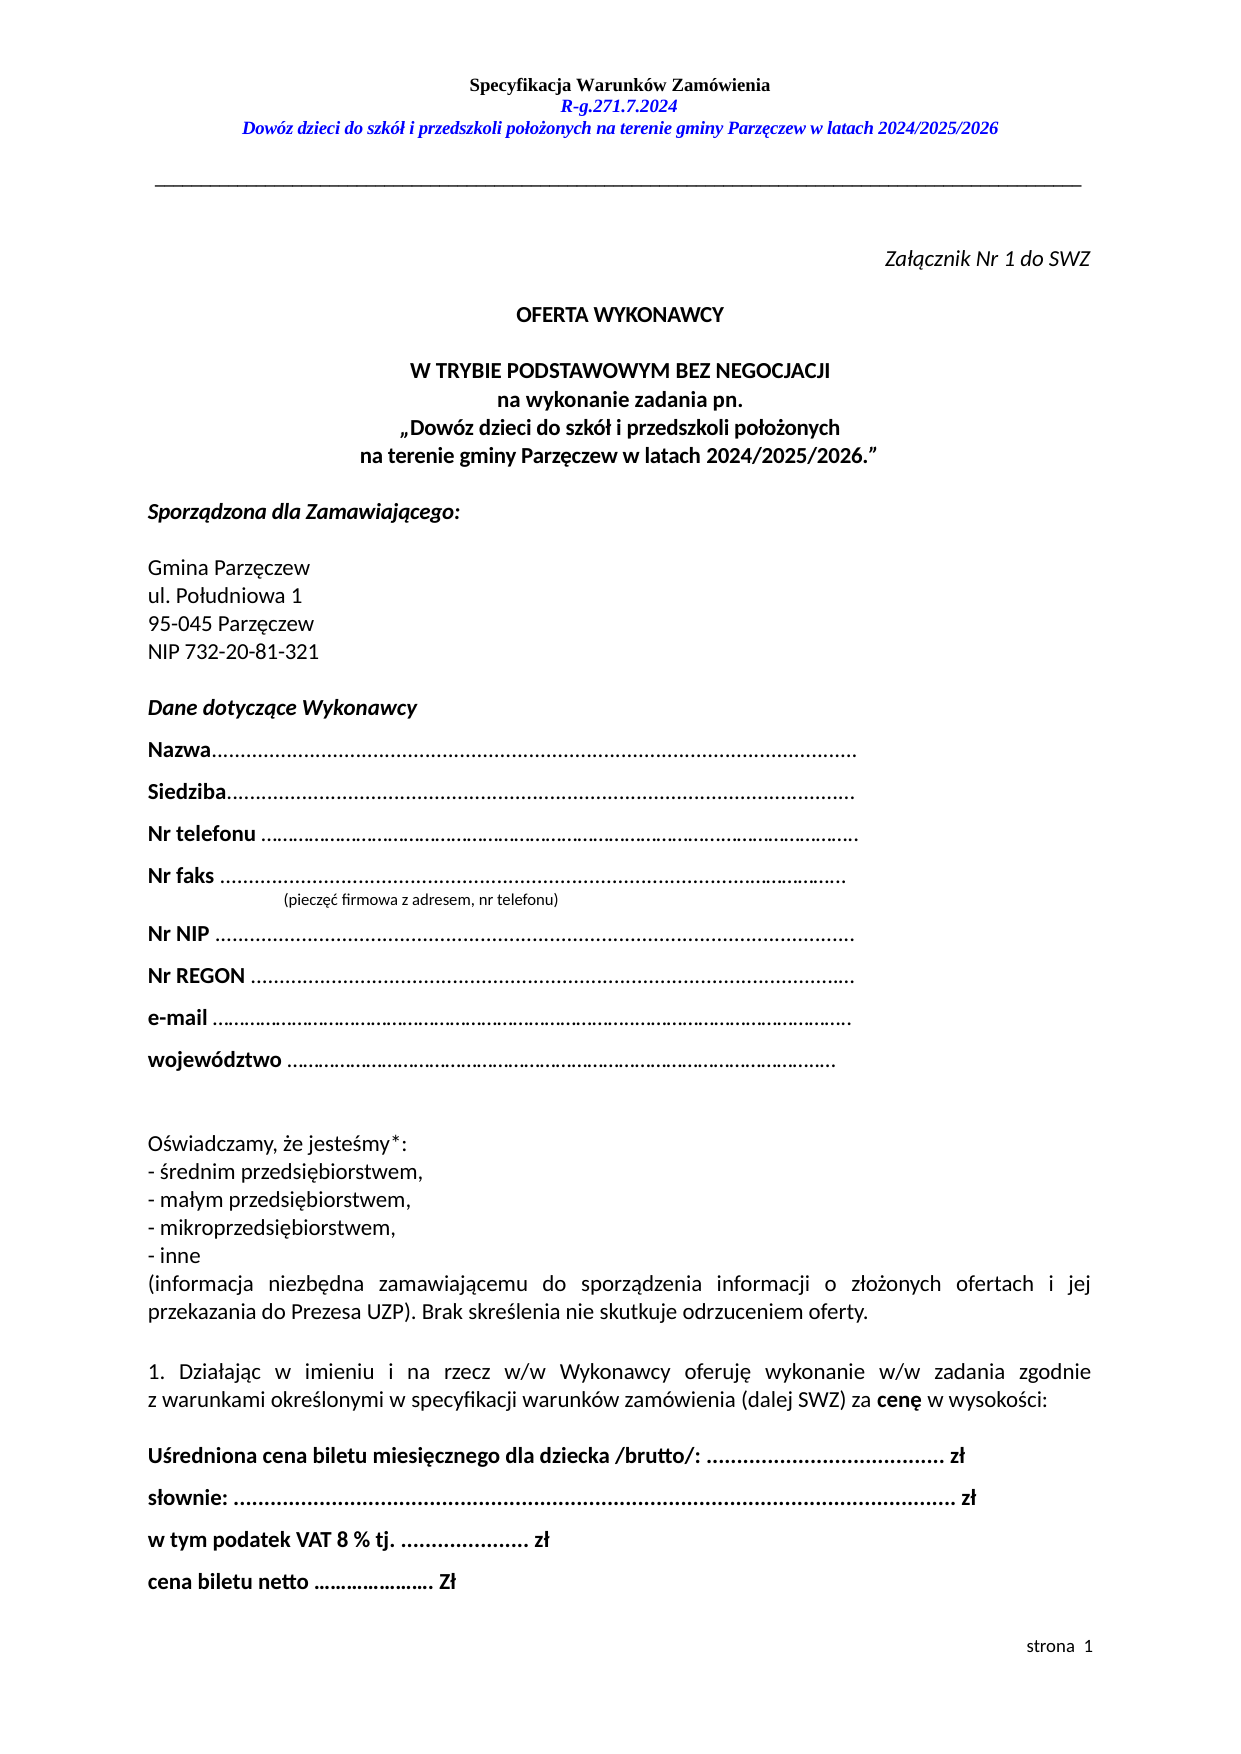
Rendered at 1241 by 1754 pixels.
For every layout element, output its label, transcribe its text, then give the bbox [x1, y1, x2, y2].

text Oświadczamy, że jesteśmy*: [148, 1129, 1093, 1157]
text Nr REGON ......................................................................................................… [148, 961, 1093, 989]
text Nr telefonu …………………………………………………………………………...…………………….. [148, 819, 1093, 847]
text (informacja niezbędna zamawiającemu do sporządzenia informacji o złożonych ofertach i jej przekazania do Prezesa UZP). Brak skreślenia nie skutkuje odrzuceniem oferty. [148, 1269, 1093, 1325]
text „Dowóz dzieci do szkół i przedszkoli położonych na terenie gminy Parzęczew w latach 2024/2025/2026.” [148, 413, 1093, 469]
text 95-045 Parzęczew [148, 609, 1093, 637]
text Nazwa................................................................................................................ [148, 735, 1093, 763]
text cena biletu netto …………………. Zł [148, 1567, 1093, 1596]
text (pieczęć firmowa z adresem, nr telefonu) [148, 889, 1093, 909]
text słownie: ...................................................................................................................... zł [148, 1483, 1093, 1512]
subtitle Dane dotyczące Wykonawcy [148, 693, 1093, 721]
text Sporządzona dla Zamawiającego: [148, 497, 1093, 525]
text - inne [148, 1241, 1093, 1269]
text - małym przedsiębiorstwem, [148, 1185, 1093, 1213]
text Siedziba............................................................................................................. [148, 777, 1093, 805]
text Uśredniona cena biletu miesięcznego dla dziecka /brutto/: ....................................... zł [148, 1442, 1093, 1469]
text NIP 732-20-81-321 [148, 637, 1093, 665]
text ul. Południowa 1 [148, 581, 1093, 609]
text Nr NIP ............................................................................................................... [148, 919, 1093, 947]
text W TRYBIE PODSTAWOWYM BEZ NEGOCJACJI [148, 357, 1093, 385]
text województwo ………………………………………………………………………………………..… [148, 1045, 1093, 1073]
text - średnim przedsiębiorstwem, [148, 1157, 1093, 1185]
text e-mail ……………………………………………………………………..………………………………….. [148, 1003, 1093, 1031]
text na wykonanie zadania pn. [148, 385, 1093, 413]
text w tym podatek VAT 8 % tj. ..................... zł [148, 1526, 1093, 1553]
text Nr faks ............................................................................................……………... [148, 861, 1093, 889]
subtitle OFERTA WYKONAWCY [148, 300, 1093, 328]
text 1. Działając w imieniu i na rzecz w/w Wykonawcy oferuję wykonanie w/w zadania zgodnie z warunkami określonymi w specyfikacji warunków zamówienia (dalej SWZ) za cenę w wysokości: [148, 1357, 1093, 1413]
text Załącznik Nr 1 do SWZ [148, 244, 1093, 272]
text - mikroprzedsiębiorstwem, [148, 1213, 1093, 1241]
text Gmina Parzęczew [148, 553, 1093, 581]
